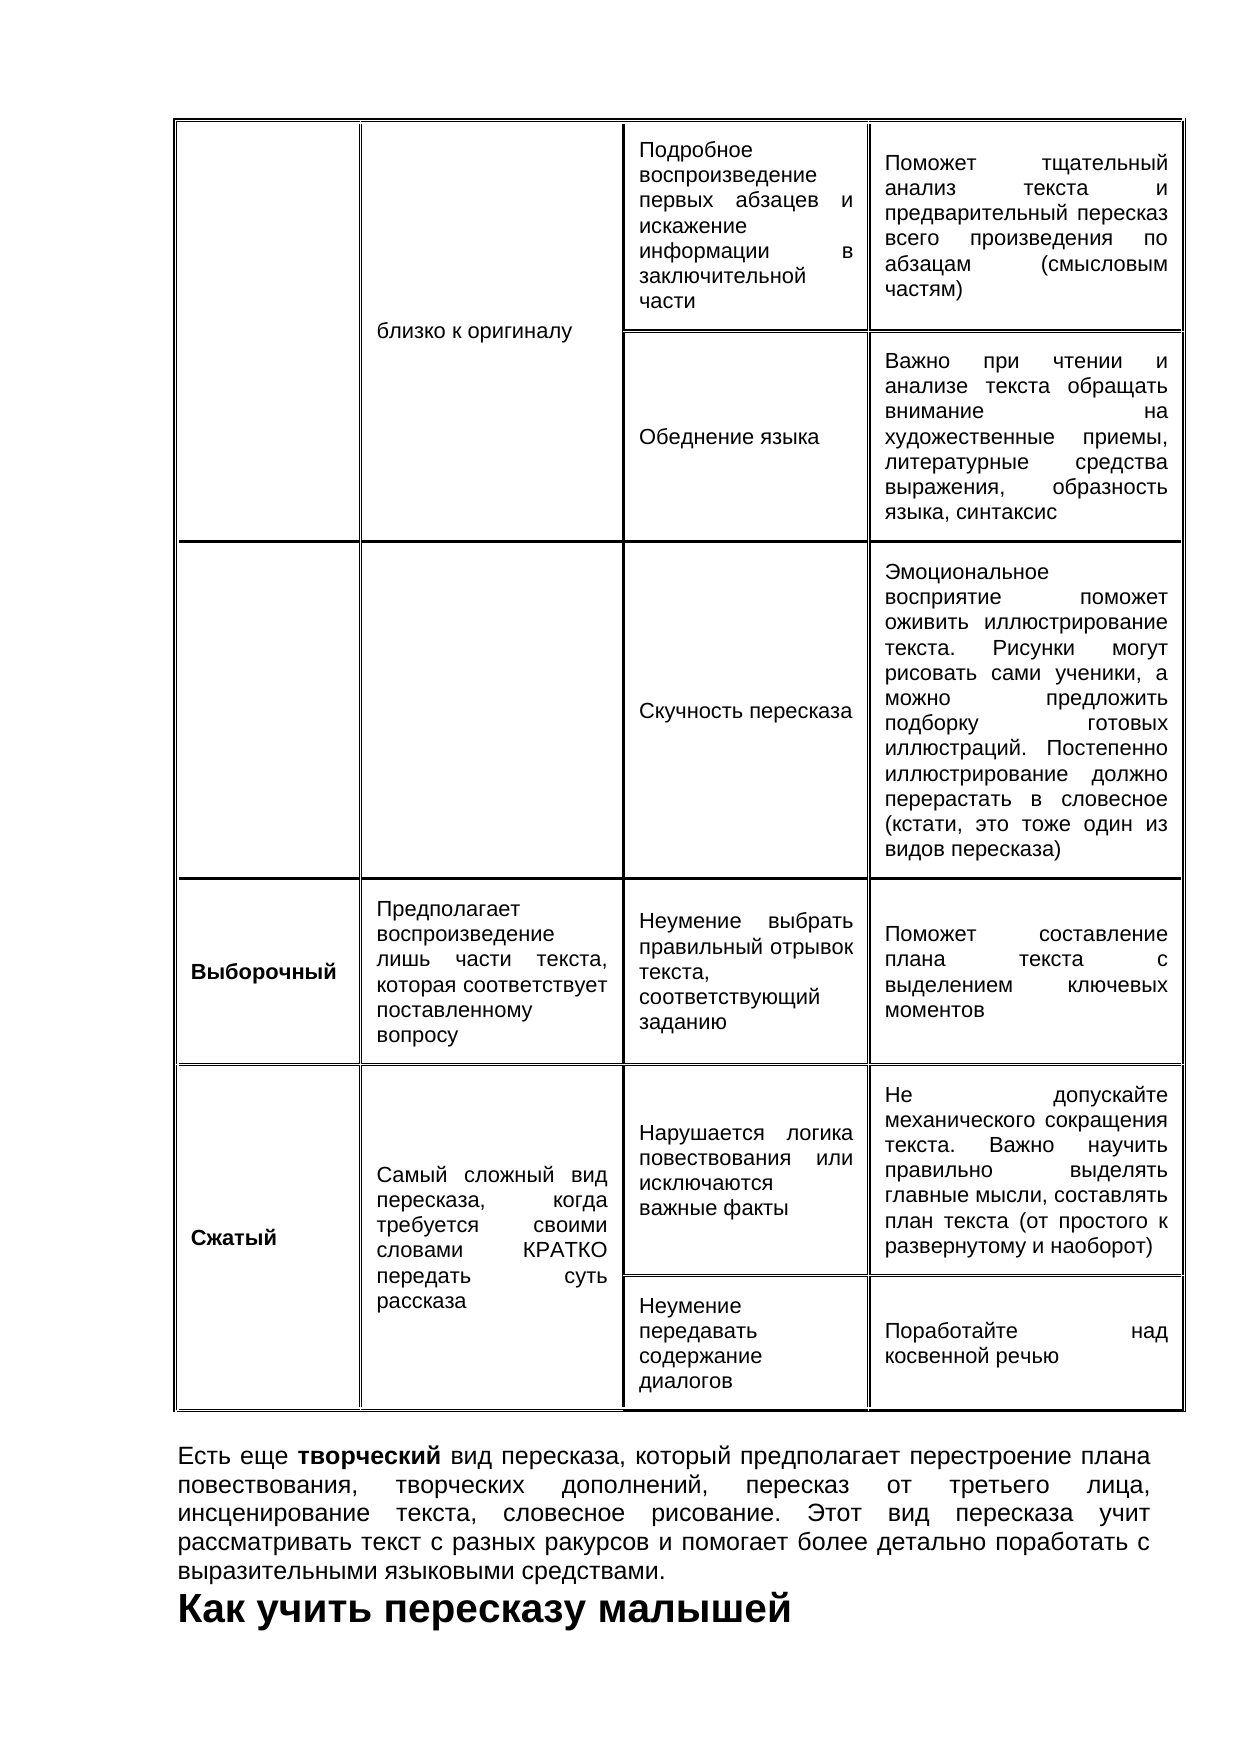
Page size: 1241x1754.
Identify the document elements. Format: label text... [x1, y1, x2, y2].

table_cell Поможет составление плана текста с выделением ключевых моментов [871, 877, 1182, 1063]
table_cell Поможет тщательный анализ текста и предварительный пересказ всего произведения по абзацам (смысловым частям) [869, 118, 1184, 329]
text Есть еще творческий вид пересказа, который предполагает перестроение плана повествования, творческих дополнений, пересказ от третьего лица, инсценирование текста, словесное рисование. Этот вид пересказа учит рассматривать текст с разных ракурсов и помогает более детально поработать с выразительными языковыми средствами. [177, 1441, 1152, 1585]
table_cell [362, 543, 622, 877]
table_cell Обеднение языка [625, 333, 867, 540]
table_cell Выборочный [177, 877, 359, 1063]
table_cell Подробное воспроизведение первых абзацев и искажение информации в заключительной части [623, 120, 869, 329]
table_cell Неумение передавать содержание диалогов [623, 1274, 869, 1409]
table_cell Скучность пересказа [625, 543, 867, 877]
table_cell [177, 540, 359, 877]
table_cell Поработайте над косвенной речью [869, 1274, 1184, 1409]
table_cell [177, 122, 361, 540]
table_cell Нарушается логика повествования или исключаются важные факты [625, 1066, 867, 1274]
table_cell Самый сложный вид пересказа, когда требуется своими словами КРАТКО передать суть рассказа [361, 1066, 623, 1409]
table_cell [361, 122, 623, 540]
table_cell Сжатый [175, 1063, 361, 1409]
table_cell Важно при чтении и анализе текста обращать внимание на художественные приемы, литературные средства выражения, образность языка, синтаксис [871, 329, 1183, 540]
text Как учить пересказу малышей [177, 1585, 1152, 1632]
table_cell Не допускайте механического сокращения текста. Важно научить правильно выделять главные мысли, составлять план текста (от простого к развернутому и наоборот) [869, 1063, 1184, 1274]
table_cell Предполагает воспроизведение лишь части текста, которая соответствует поставленному вопросу [362, 880, 622, 1063]
table_cell Эмоциональное восприятие поможет оживить иллюстрирование текста. Рисунки могут рисовать сами ученики, а можно предложить подборку готовых иллюстраций. Постепенно иллюстрирование должно перерастать в словесное (кстати, это тоже один из видов пересказа) [871, 540, 1182, 877]
table_cell Неумение выбрать правильный отрывок текста, соответствующий заданию [625, 880, 867, 1063]
